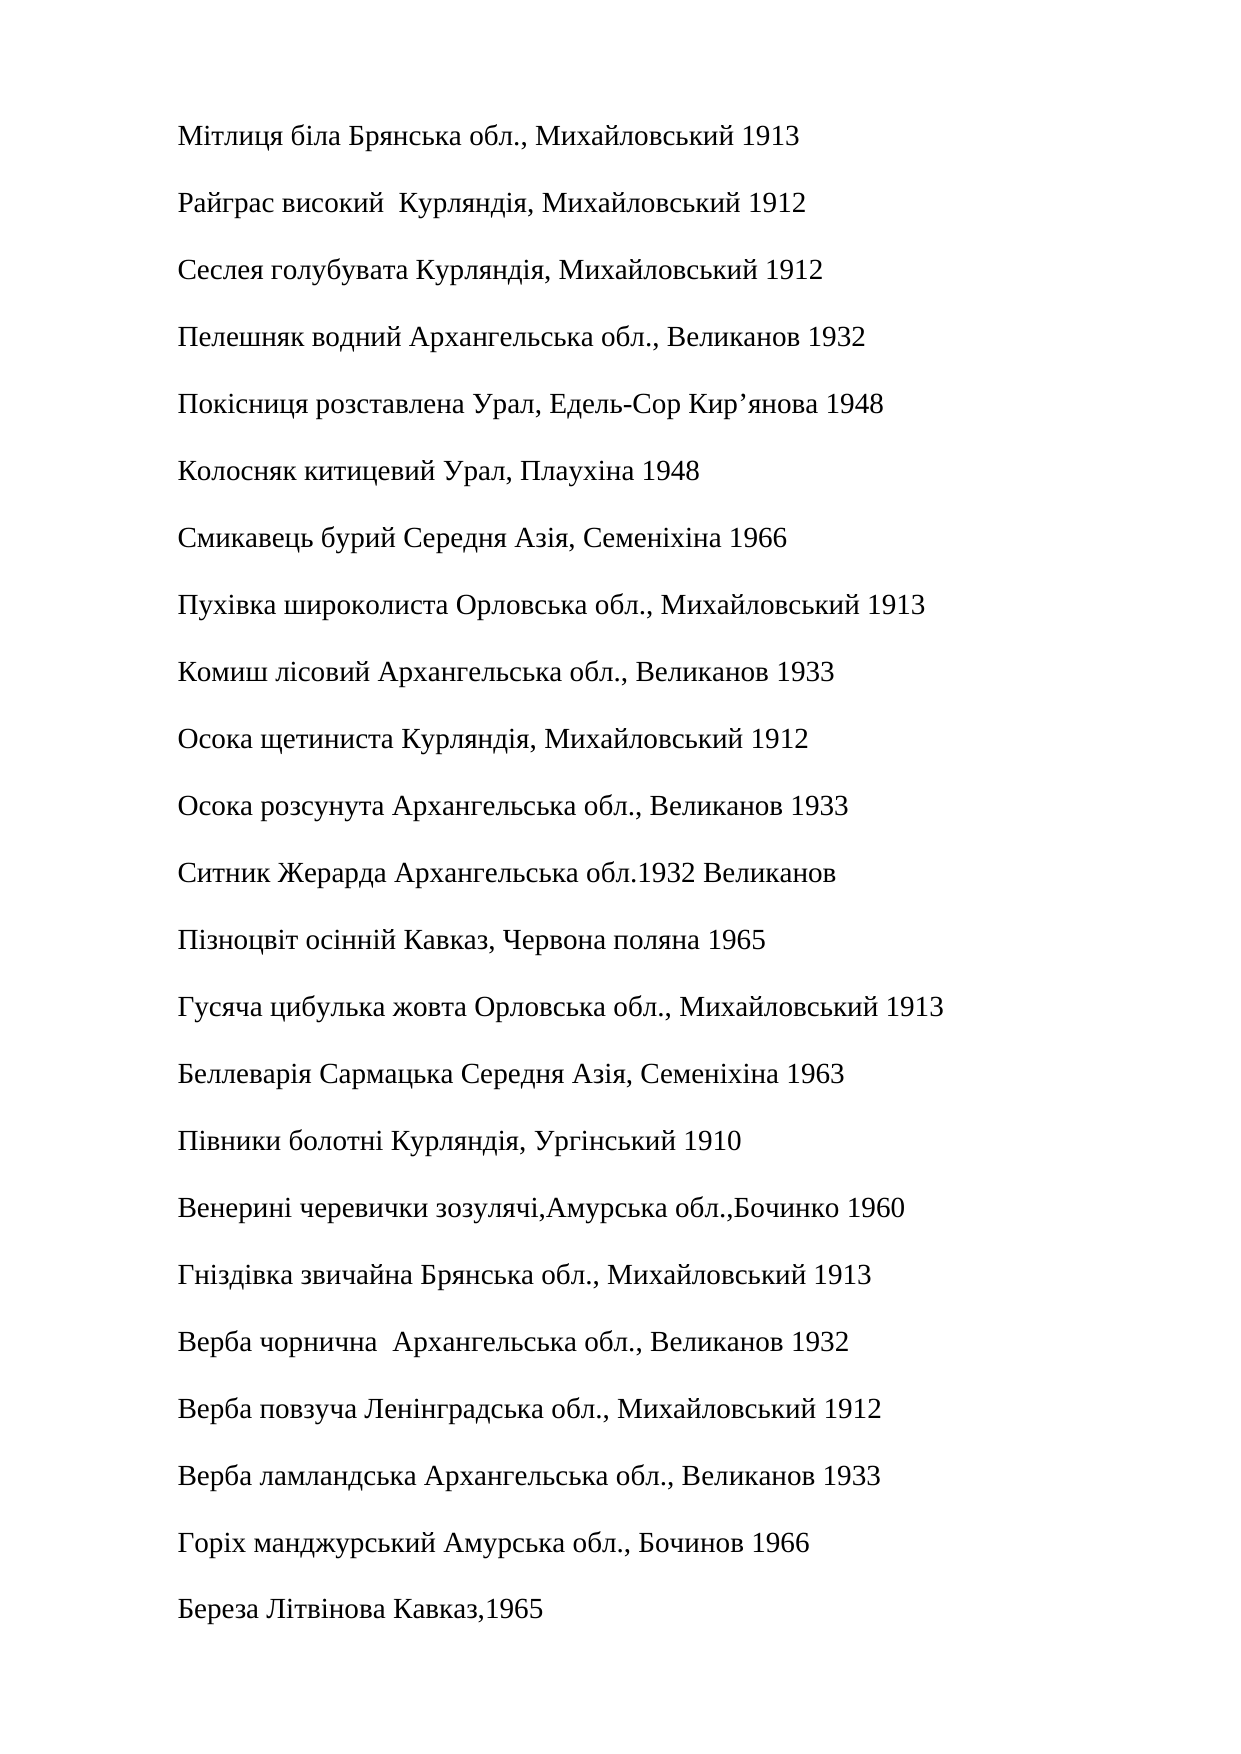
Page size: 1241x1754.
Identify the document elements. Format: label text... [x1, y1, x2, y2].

text Мітлиця біла Брянська обл., Михайловський 1913 [177, 118, 1152, 152]
text Півники болотні Курляндія, Ургінський 1910 [177, 1123, 1152, 1156]
text Гніздівка звичайна Брянська обл., Михайловський 1913 [177, 1257, 1152, 1290]
text Гусяча цибулька жовта Орловська обл., Михайловський 1913 [177, 989, 1152, 1022]
text Колосняк китицевий Урал, Плаухіна 1948 [177, 453, 1152, 487]
text Смикавець бурий Середня Азія, Семеніхіна 1966 [177, 520, 1152, 553]
text Осока щетиниста Курляндія, Михайловський 1912 [177, 721, 1152, 754]
text Пелешняк водний Архангельська обл., Великанов 1932 [177, 319, 1152, 353]
text Ситник Жерарда Архангельська обл.1932 Великанов [177, 855, 1152, 888]
text Верба чорнична Архангельська обл., Великанов 1932 [177, 1324, 1152, 1357]
text Пізноцвіт осінній Кавказ, Червона поляна 1965 [177, 922, 1152, 955]
text Покісниця розставлена Урал, Едель-Сор Кир’янова 1948 [177, 386, 1152, 419]
text Комиш лісовий Архангельська обл., Великанов 1933 [177, 654, 1152, 687]
text Береза Літвінова Кавказ,1965 [177, 1592, 1152, 1625]
text Пухівка широколиста Орловська обл., Михайловський 1913 [177, 587, 1152, 621]
text Горіх манджурський Амурська обл., Бочинов 1966 [177, 1525, 1152, 1558]
text Верба ламландська Архангельська обл., Великанов 1933 [177, 1458, 1152, 1491]
text Осока розсунута Архангельська обл., Великанов 1933 [177, 788, 1152, 821]
text Беллеварія Сармацька Середня Азія, Семеніхіна 1963 [177, 1056, 1152, 1089]
text Райграс високий Курляндія, Михайловський 1912 [177, 185, 1152, 219]
text Венерині черевички зозулячі,Амурська обл.,Бочинко 1960 [177, 1190, 1152, 1223]
text Сеслея голубувата Курляндія, Михайловський 1912 [177, 252, 1152, 286]
text Верба повзуча Ленінградська обл., Михайловський 1912 [177, 1391, 1152, 1424]
